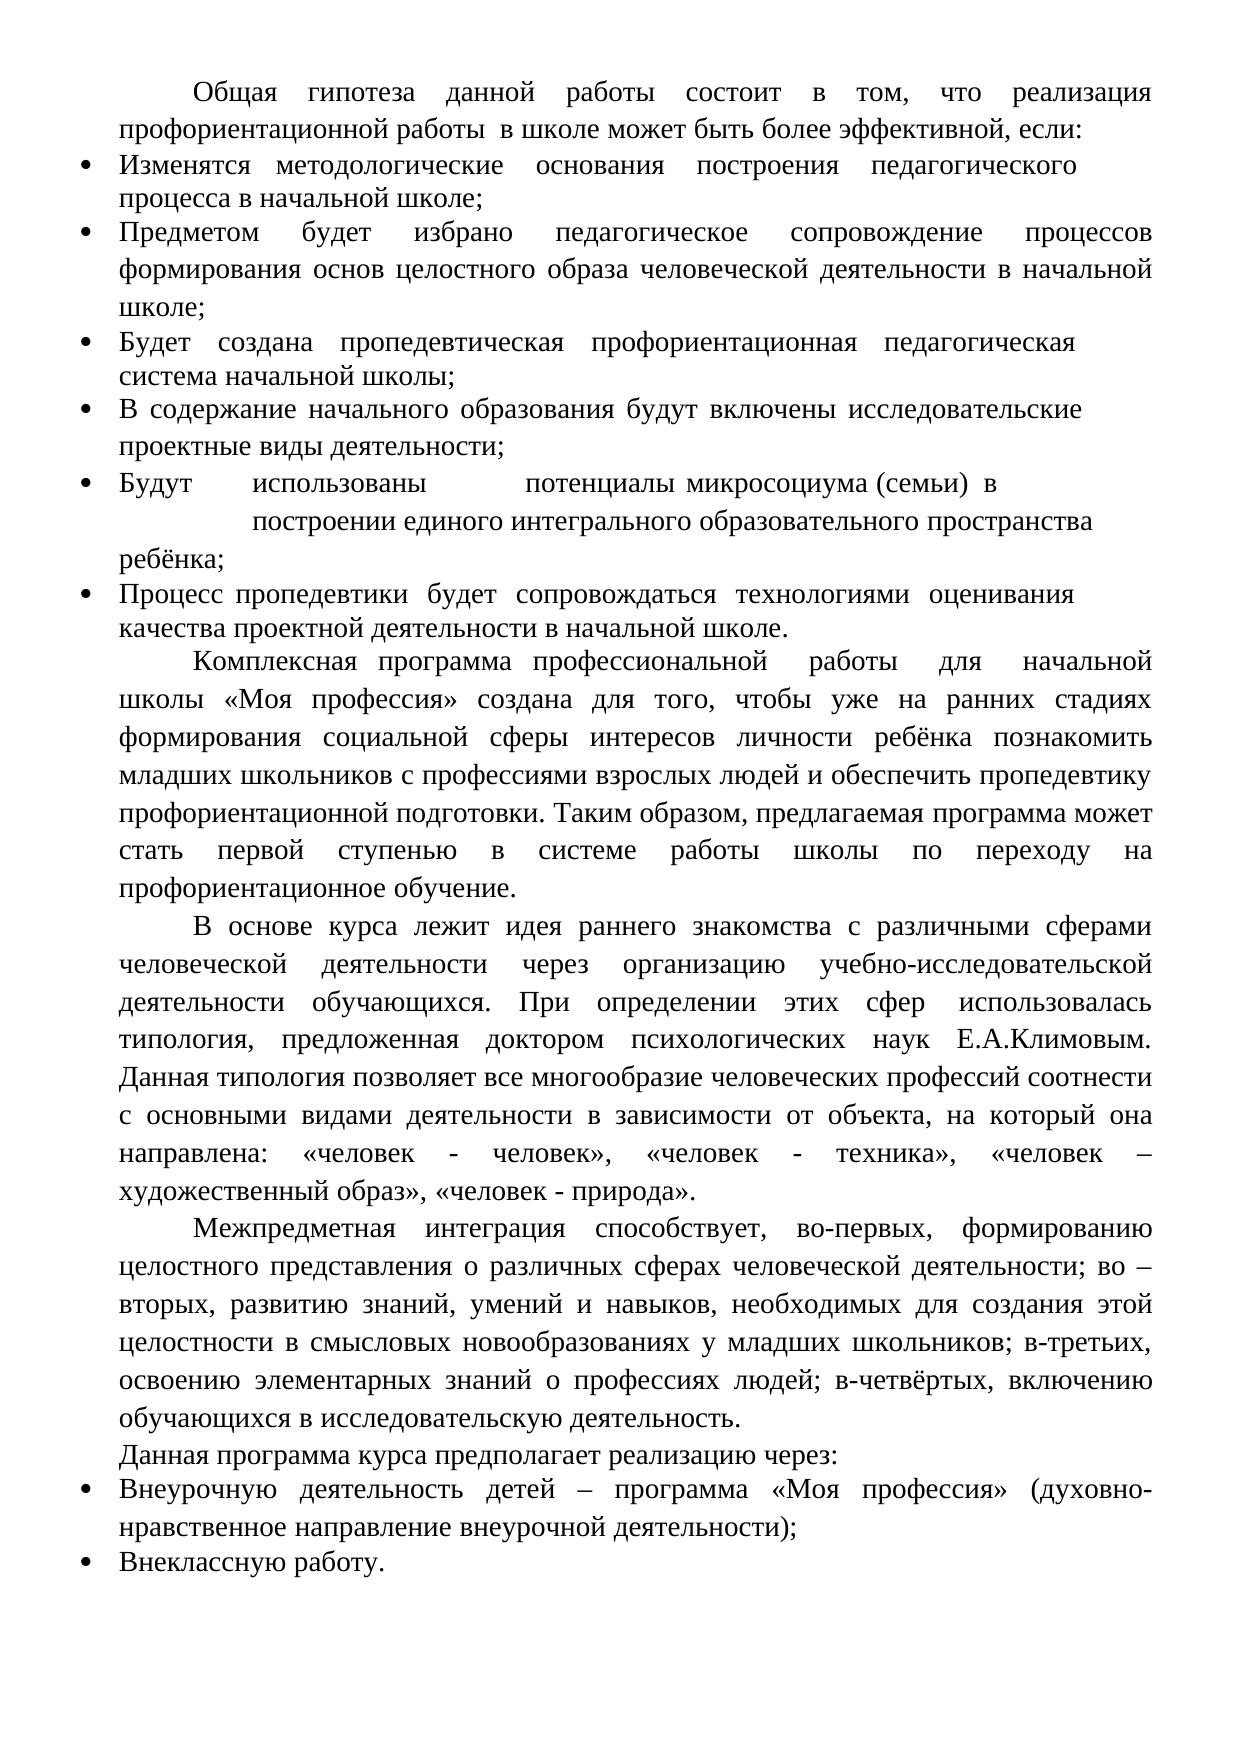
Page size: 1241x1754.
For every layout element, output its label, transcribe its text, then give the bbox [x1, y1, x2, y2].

text процесса в начальной школе; [119, 180, 1221, 214]
text Общая гипотеза данной работы состоит в том, что реализация профориентационной работы в школе может быть более эффективной, если: [119, 74, 1152, 145]
text Межпредметная интеграция способствует, во-первых, формированию целостного представления о различных сферах человеческой деятельности; во – вторых, развитию знаний, умений и навыков, необходимых для создания этой целостности в смысловых новообразованиях у младших школьников; в-третьих, освоению элементарных знаний о профессиях людей; в-четвёртых, включению обучающихся в исследовательскую деятельность. [119, 1211, 1153, 1433]
text качества проектной деятельности в начальной школе. [119, 610, 1221, 643]
text В основе курса лежит идея раннего знакомства с различными сферами человеческой деятельности через организацию учебно-исследовательской деятельности обучающихся. При определении этих сфер использовалась типология, предложенная доктором психологических наук Е.А.Климовым. Данная типология позволяет все многообразие человеческих профессий соотнести с основными видами деятельности в зависимости от объекта, на который она направлена: «человек - человек», «человек - техника», «человек – художественный образ», «человек - природа». [119, 908, 1152, 1206]
text Данная программа курса предполагает реализацию через: [119, 1437, 1221, 1471]
list Процесс пропедевтики будет сопровождаться технологиями оценивания [81, 579, 1221, 610]
list Будет создана пропедевтическая профориентационная педагогическая [81, 327, 1221, 358]
list В содержание начального образования будут включены исследовательские проектные виды деятельности; [81, 392, 1152, 462]
text Комплексная программа профессиональной работы для начальной школы «Моя профессия» создана для того, чтобы уже на ранних стадиях формирования социальной сферы интересов личности ребёнка познакомить младших школьников с профессиями взрослых людей и обеспечить пропедевтику профориентационной подготовки. Таким образом, предлагаемая программа может стать первой ступенью в системе работы школы по переходу на профориентационное обучение. [119, 643, 1153, 904]
list Внеурочную деятельность детей – программа «Моя профессия» (духовно-нравственное направление внеурочной деятельности); [81, 1471, 1152, 1542]
list Изменятся методологические основания построения педагогического [81, 149, 1221, 180]
list Внеклассную работу. [81, 1547, 1221, 1578]
list Будут использованы потенциалы микросоциума (семьи) в построении единого интегрального образовательного пространства ребёнка; [81, 465, 1152, 574]
list Предметом будет избрано педагогическое сопровождение процессов формирования основ целостного образа человеческой деятельности в начальной школе; [81, 214, 1153, 323]
text система начальной школы; [119, 358, 1221, 392]
